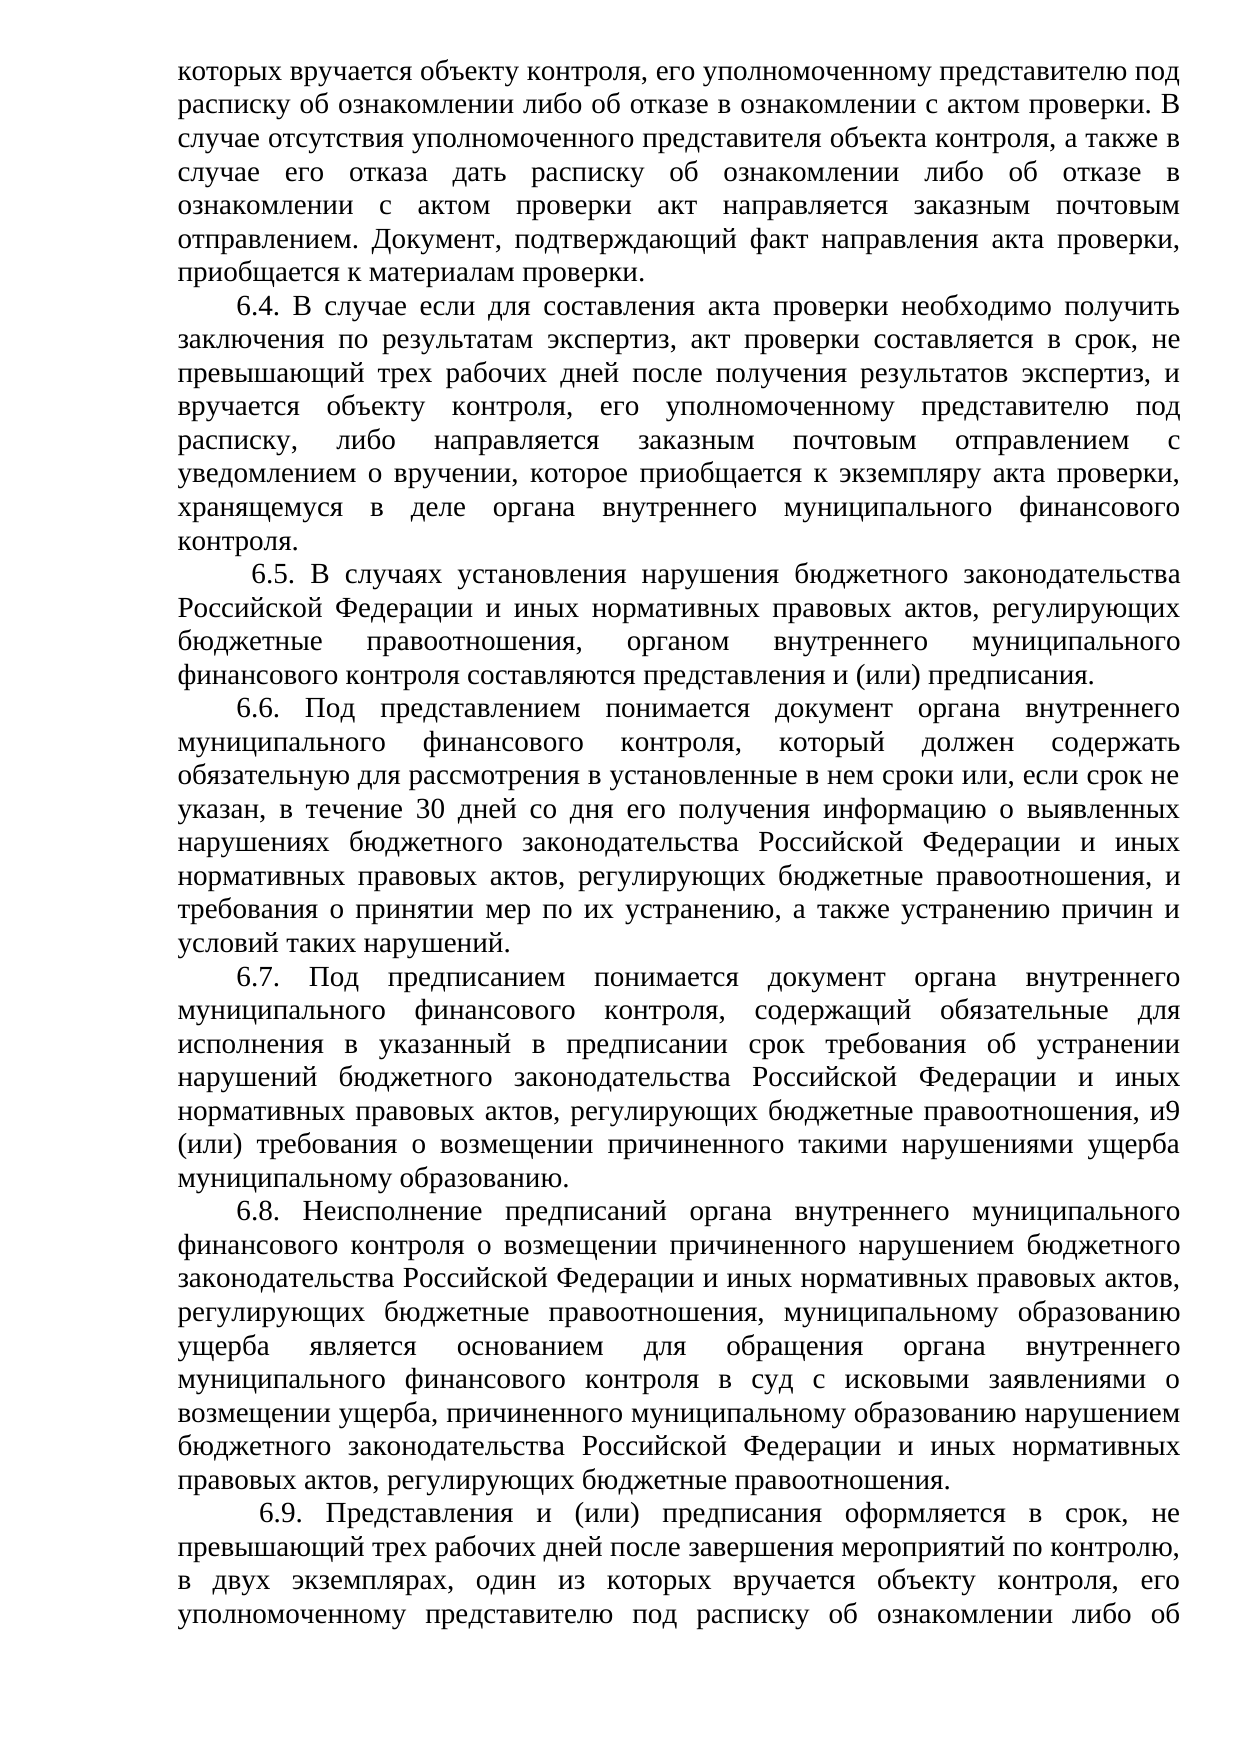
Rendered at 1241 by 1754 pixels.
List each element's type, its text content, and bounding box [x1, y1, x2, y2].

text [177, 1495, 1181, 1629]
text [177, 53, 1181, 288]
text 6.5. В случаях установления нарушения бюджетного законодательства Российской Федерации и иных нормативных правовых актов, регулирующих бюджетные правоотношения, органом внутреннего муниципального финансового контроля составляются представления и (или) предписания. [177, 556, 1181, 690]
text 6.8. Неисполнение предписаний органа внутреннего муниципального финансового контроля о возмещении причиненного нарушением бюджетного законодательства Российской Федерации и иных нормативных правовых актов, регулирующих бюджетные правоотношения, муниципальному образованию ущерба является основанием для обращения органа внутреннего муниципального финансового контроля в суд с исковыми заявлениями о возмещении ущерба, причиненного муниципальному образованию нарушением бюджетного законодательства Российской Федерации и иных нормативных правовых актов, регулирующих бюджетные правоотношения. [177, 1193, 1181, 1495]
text 6.7. Под предписанием понимается документ органа внутреннего муниципального финансового контроля, содержащий обязательные для исполнения в указанный в предписании срок требования об устранении нарушений бюджетного законодательства Российской Федерации и иных нормативных правовых актов, регулирующих бюджетные правоотношения, и9 (или) требования о возмещении причиненного такими нарушениями ущерба муниципальному образованию. [177, 959, 1181, 1193]
text 6.4. В случае если для составления акта проверки необходимо получить заключения по результатам экспертиз, акт проверки составляется в срок, не превышающий трех рабочих дней после получения результатов экспертиз, и вручается объекту контроля, его уполномоченному представителю под расписку, либо направляется заказным почтовым отправлением с уведомлением о вручении, которое приобщается к экземпляру акта проверки, хранящемуся в деле органа внутреннего муниципального финансового контроля. [177, 288, 1181, 556]
text 6.6. Под представлением понимается документ органа внутреннего муниципального финансового контроля, который должен содержать обязательную для рассмотрения в установленные в нем сроки или, если срок не указан, в течение 30 дней со дня его получения информацию о выявленных нарушениях бюджетного законодательства Российской Федерации и иных нормативных правовых актов, регулирующих бюджетные правоотношения, и требования о принятии мер по их устранению, а также устранению причин и условий таких нарушений. [177, 690, 1181, 959]
